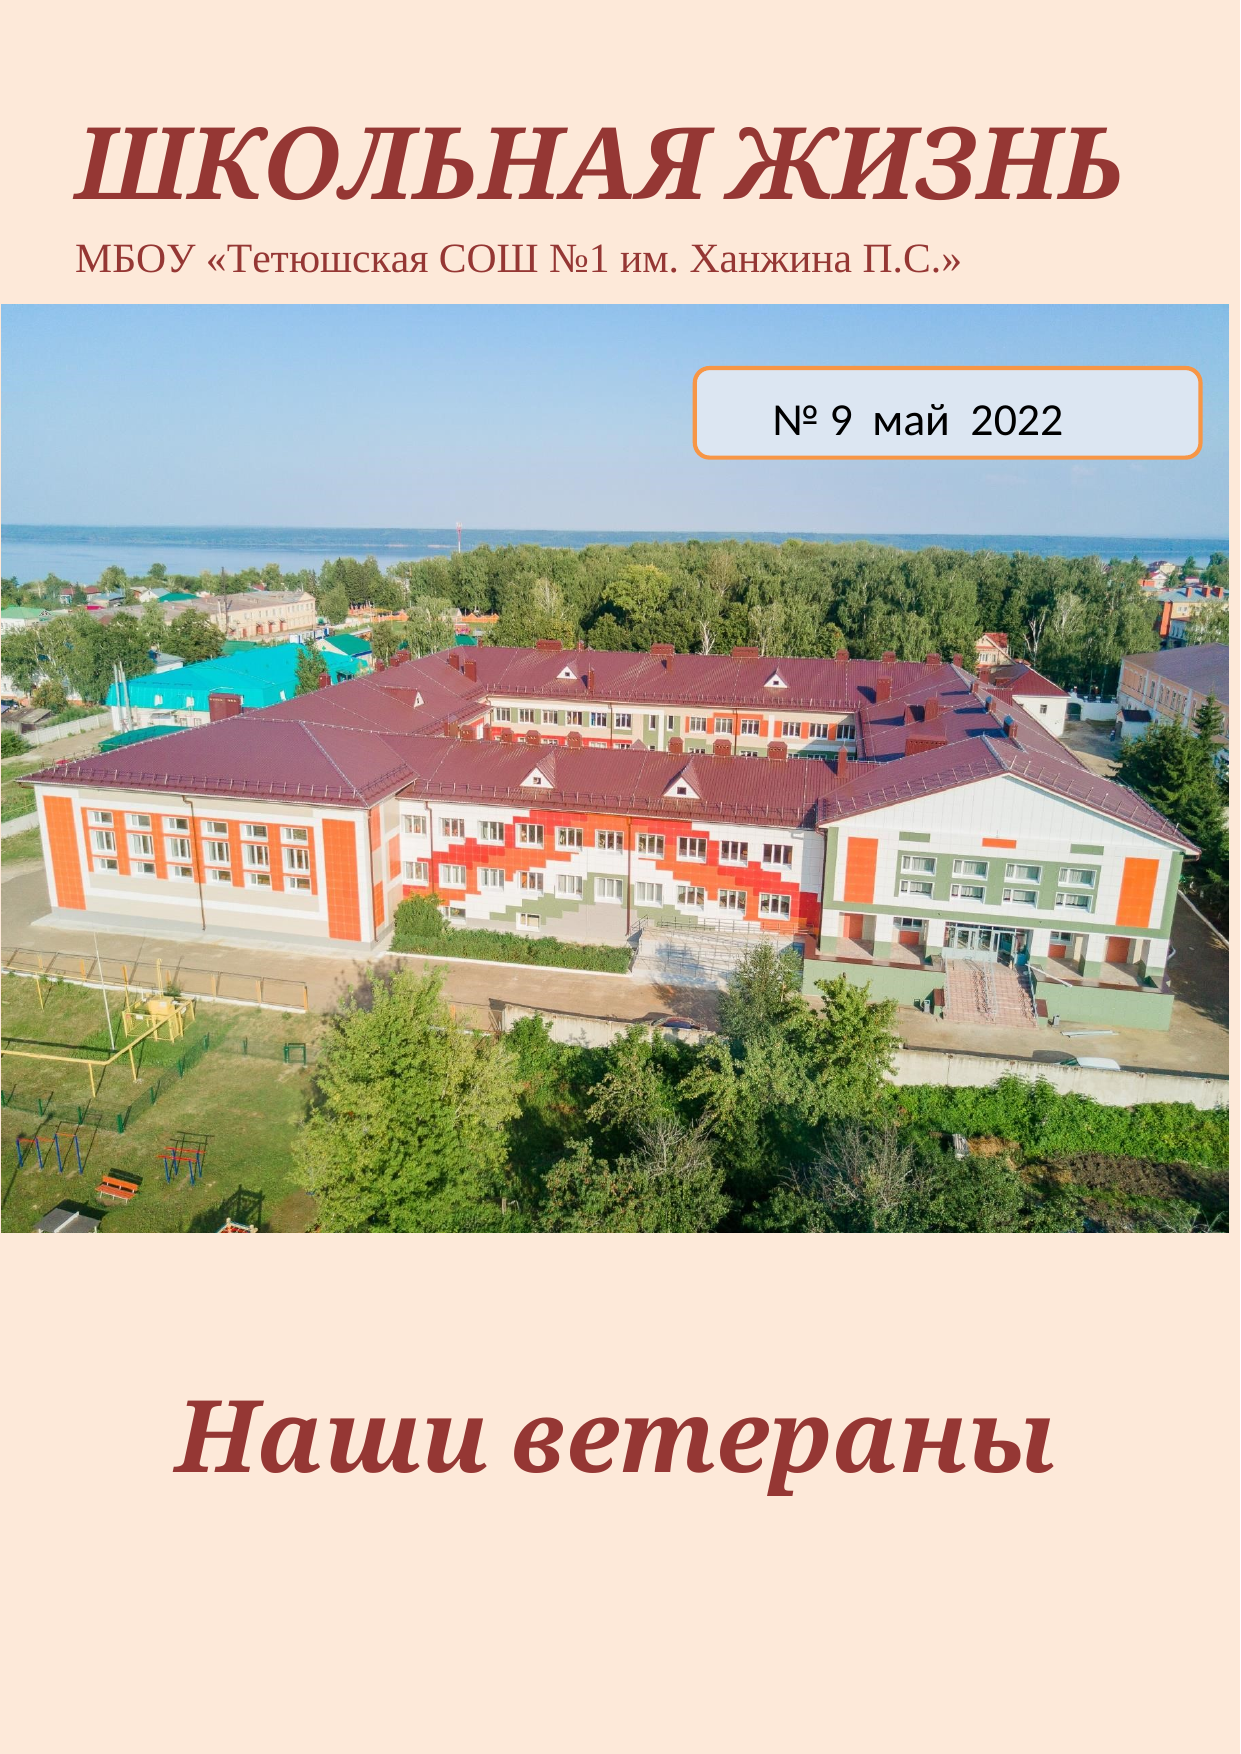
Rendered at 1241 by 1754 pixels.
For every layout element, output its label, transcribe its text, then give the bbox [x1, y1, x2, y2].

text МБОУ «Тетюшская СОШ №1 им. Ханжина П.С.» [75, 233, 1166, 281]
text ШКОЛЬНАЯ ЖИЗНЬ [75, 109, 1166, 224]
picture [1, 304, 1229, 1233]
text Наши ветераны [75, 1382, 1166, 1497]
